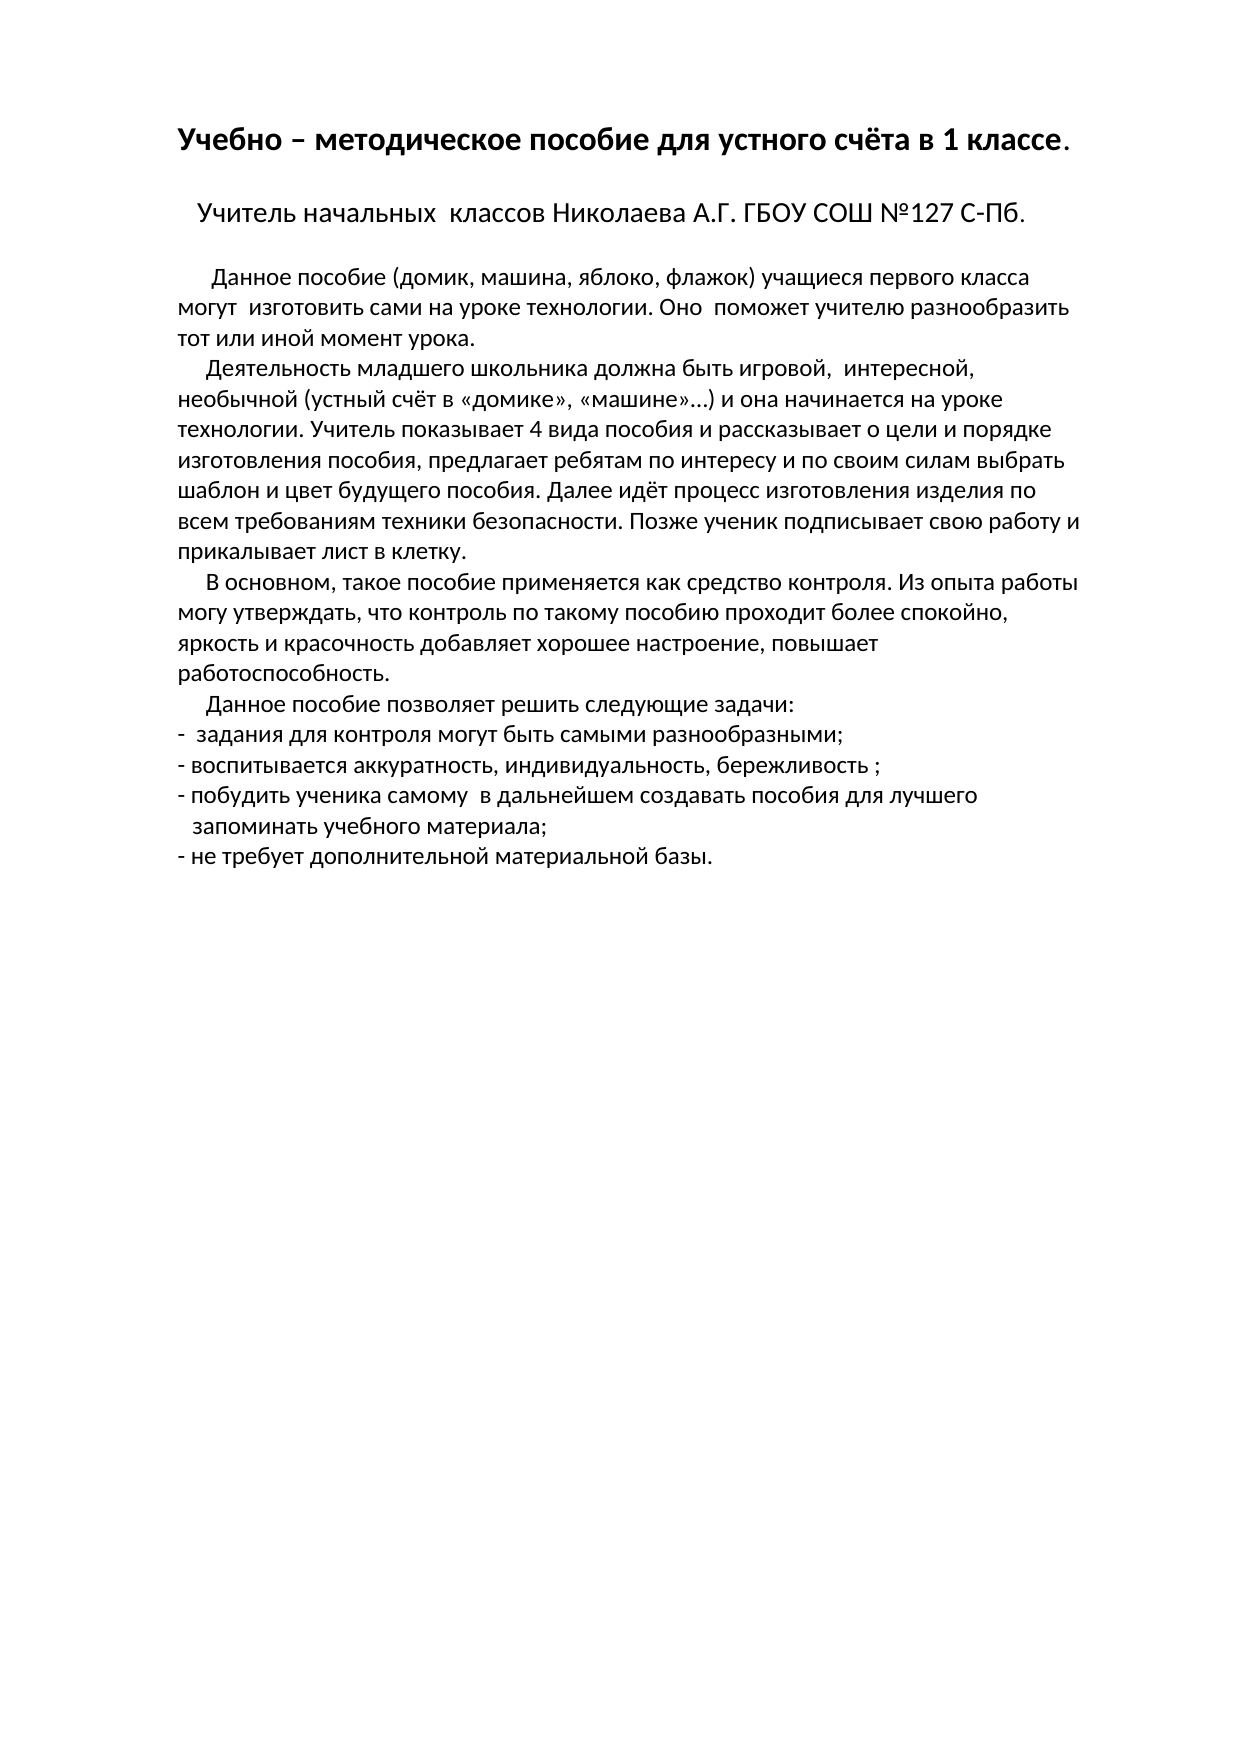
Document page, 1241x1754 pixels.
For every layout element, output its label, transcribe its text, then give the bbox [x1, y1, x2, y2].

text Учитель начальных классов Николаева А.Г. ГБОУ СОШ №127 С-Пб. [177, 194, 1093, 230]
text В основном, такое пособие применяется как средство контроля. Из опыта работы могу утверждать, что контроль по такому пособию проходит более спокойно, яркость и красочность добавляет хорошее настроение, повышает работоспособность. [177, 566, 1093, 688]
text Деятельность младшего школьника должна быть игровой, интересной, необычной (устный счёт в «домике», «машине»…) и она начинается на уроке технологии. Учитель показывает 4 вида пособия и рассказывает о цели и порядке изготовления пособия, предлагает ребятам по интересу и по своим силам выбрать шаблон и цвет будущего пособия. Далее идёт процесс изготовления изделия по всем требованиям техники безопасности. Позже ученик подписывает свою работу и прикалывает лист в клетку. [177, 352, 1093, 566]
text - задания для контроля могут быть самыми разнообразными; [177, 718, 1093, 749]
text Данное пособие позволяет решить следующие задачи: [177, 688, 1093, 718]
text Данное пособие (домик, машина, яблоко, флажок) учащиеся первого класса могут изготовить сами на уроке технологии. Оно поможет учителю разнообразить тот или иной момент урока. [177, 261, 1093, 352]
text - не требует дополнительной материальной базы. [177, 841, 1093, 871]
text - побудить ученика самому в дальнейшем создавать пособия для лучшего запоминать учебного материала; [177, 779, 1093, 841]
text - воспитывается аккуратность, индивидуальность, бережливость ; [177, 749, 1093, 779]
text Учебно – методическое пособие для устного счёта в 1 классе. [177, 118, 1093, 159]
